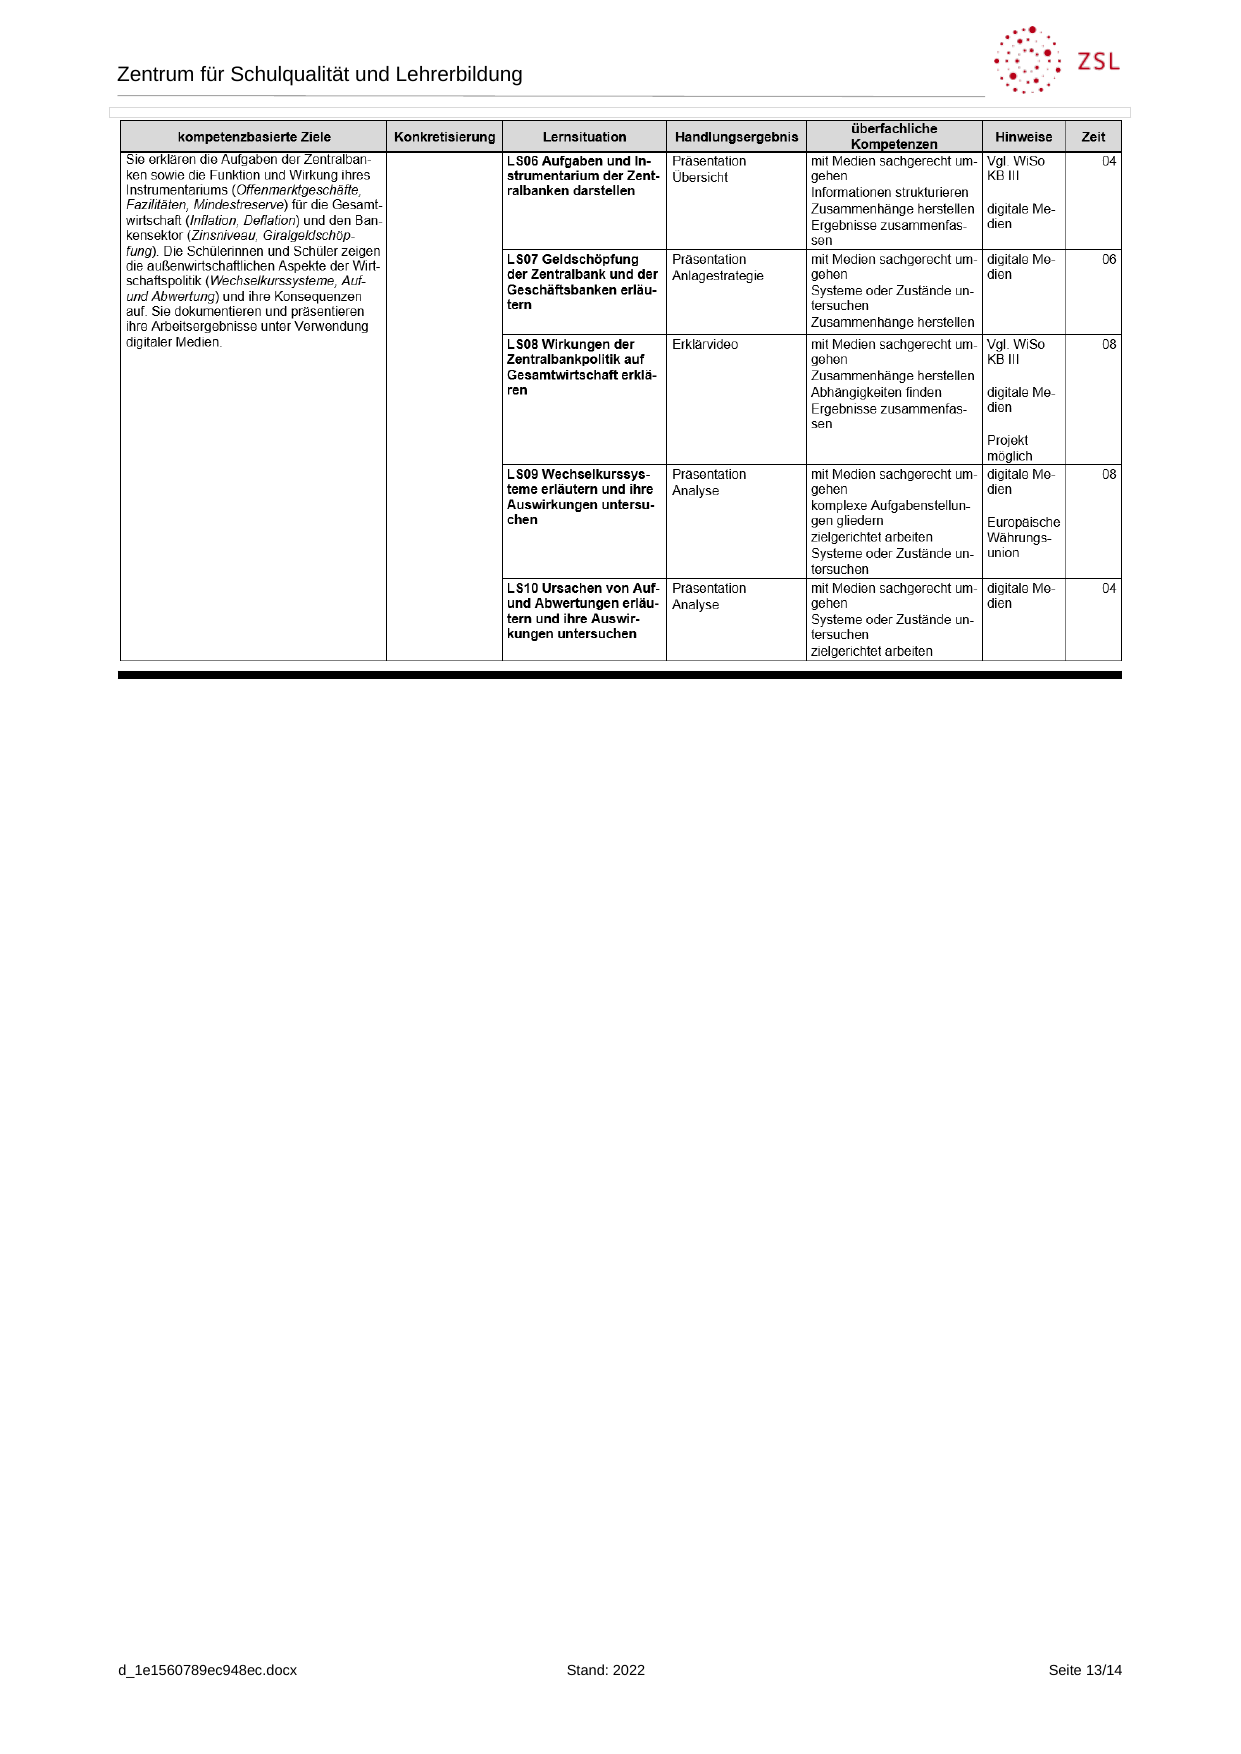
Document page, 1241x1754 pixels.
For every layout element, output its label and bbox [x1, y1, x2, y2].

picture [118, 118, 1123, 661]
picture [992, 25, 1122, 96]
